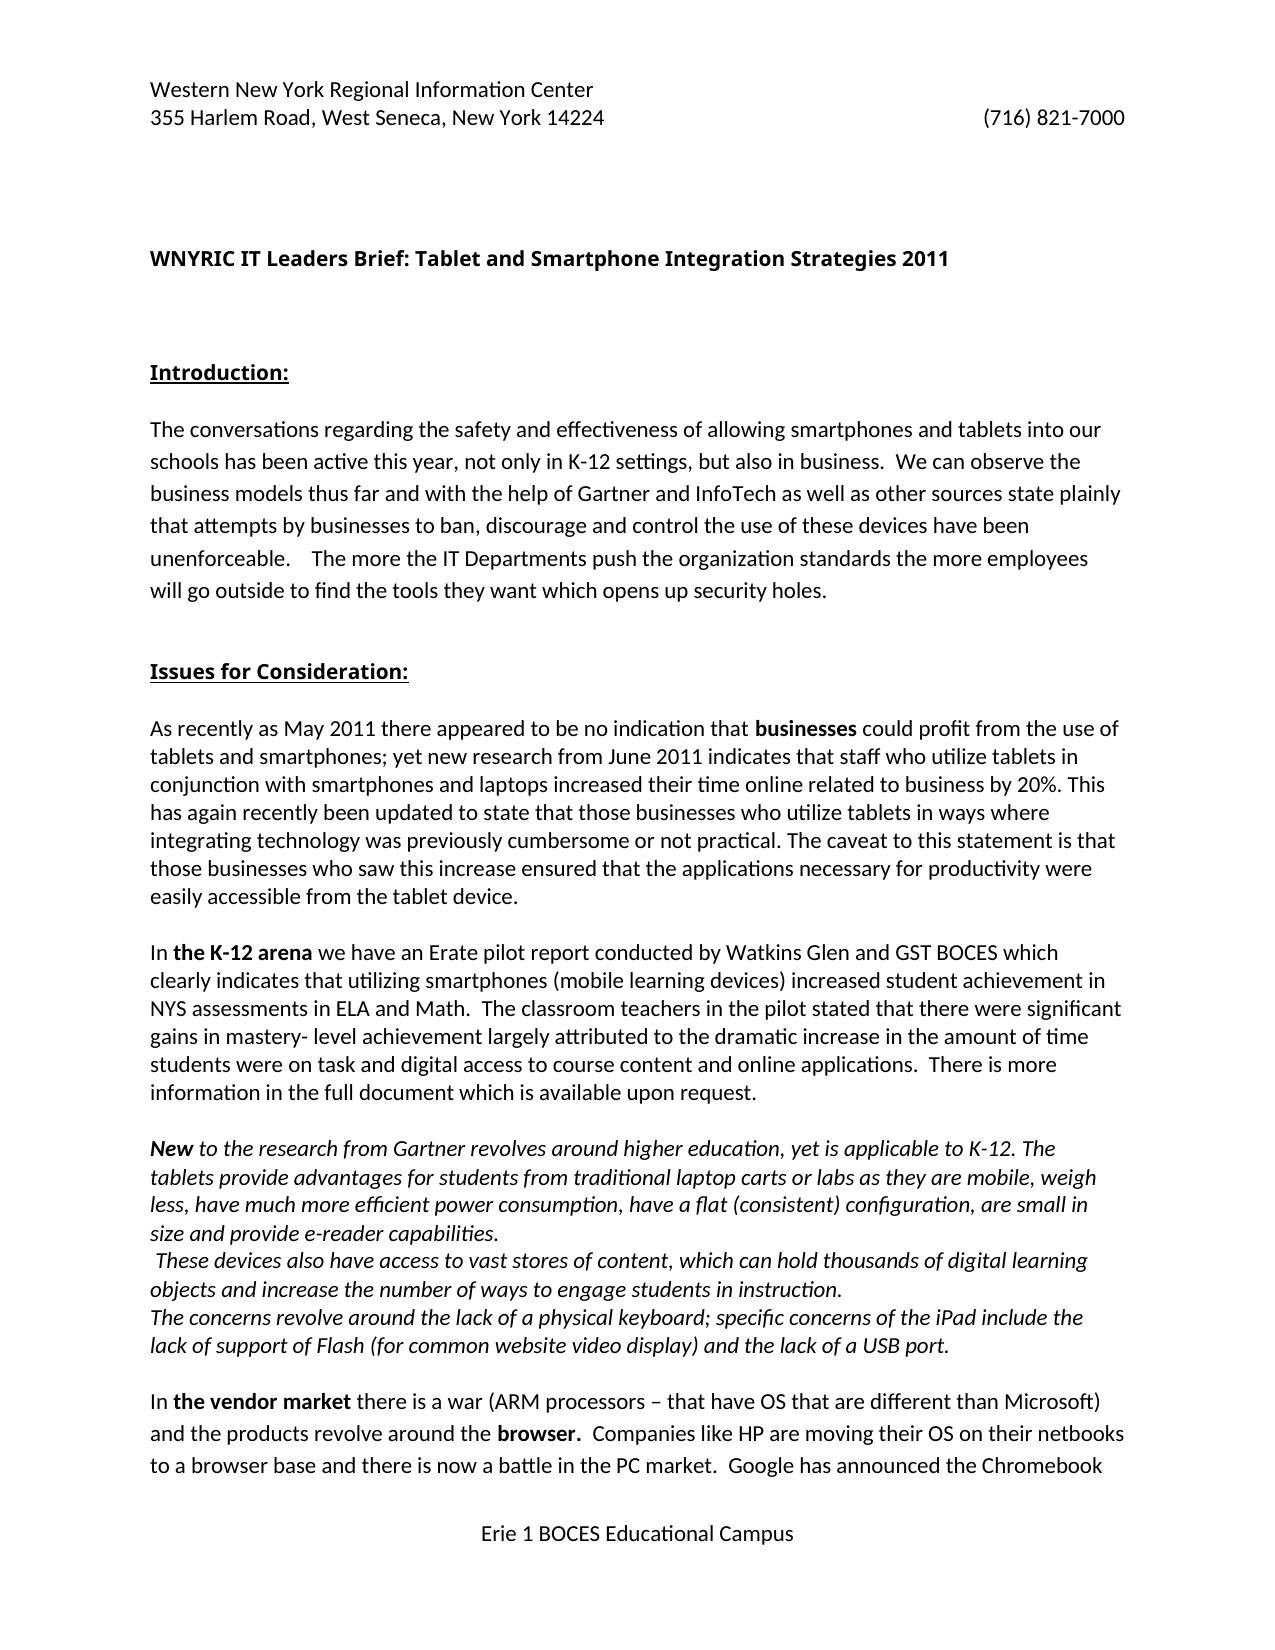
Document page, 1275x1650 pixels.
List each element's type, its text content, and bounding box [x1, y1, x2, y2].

text As recently as May 2011 there appeared to be no indication that businesses could profit from the use of tablets and smartphones; yet new research from June 2011 indicates that staff who utilize tablets in conjunction with smartphones and laptops increased their time online related to business by 20%. This has again recently been updated to state that those businesses who utilize tablets in ways where integrating technology was previously cumbersome or not practical. The caveat to this statement is that those businesses who saw this increase ensured that the applications necessary for productivity were easily accessible from the tablet device. [150, 714, 1125, 910]
text In the K-12 arena we have an Erate pilot report conducted by Watkins Glen and GST BOCES which clearly indicates that utilizing smartphones (mobile learning devices) increased student achievement in NYS assessments in ELA and Math. The classroom teachers in the pilot stated that there were significant gains in mastery- level achievement largely attributed to the dramatic increase in the amount of time students were on task and digital access to course content and online applications. There is more information in the full document which is available upon request. [150, 938, 1125, 1107]
text The concerns revolve around the lack of a physical keyboard; specific concerns of the iPad include the lack of support of Flash (for common website video display) and the lack of a USB port. [150, 1303, 1125, 1359]
text The conversations regarding the safety and effectiveness of allowing smartphones and tablets into our schools has been active this year, not only in K-12 settings, but also in business. We can observe the business models thus far and with the help of Gartner and InfoTech as well as other sources state plainly that attempts by businesses to ban, discourage and control the use of these devices have been unenforceable. The more the IT Departments push the organization standards the more employees will go outside to find the tools they want which opens up security holes. [150, 415, 1125, 604]
text New to the research from Gartner revolves around higher education, yet is applicable to K-12. The tablets provide advantages for students from traditional laptop carts or labs as they are mobile, weigh less, have much more efficient power consumption, have a flat (consistent) configuration, are small in size and provide e-reader capabilities. [150, 1134, 1125, 1247]
text These devices also have access to vast stores of content, which can hold thousands of digital learning objects and increase the number of ways to engage students in instruction. [150, 1247, 1125, 1303]
text Introduction: [150, 358, 1125, 387]
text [150, 1387, 1125, 1479]
text Issues for Consideration: [150, 657, 1125, 686]
text WNYRIC IT Leaders Brief: Tablet and Smartphone Integration Strategies 2011 [150, 244, 1125, 273]
